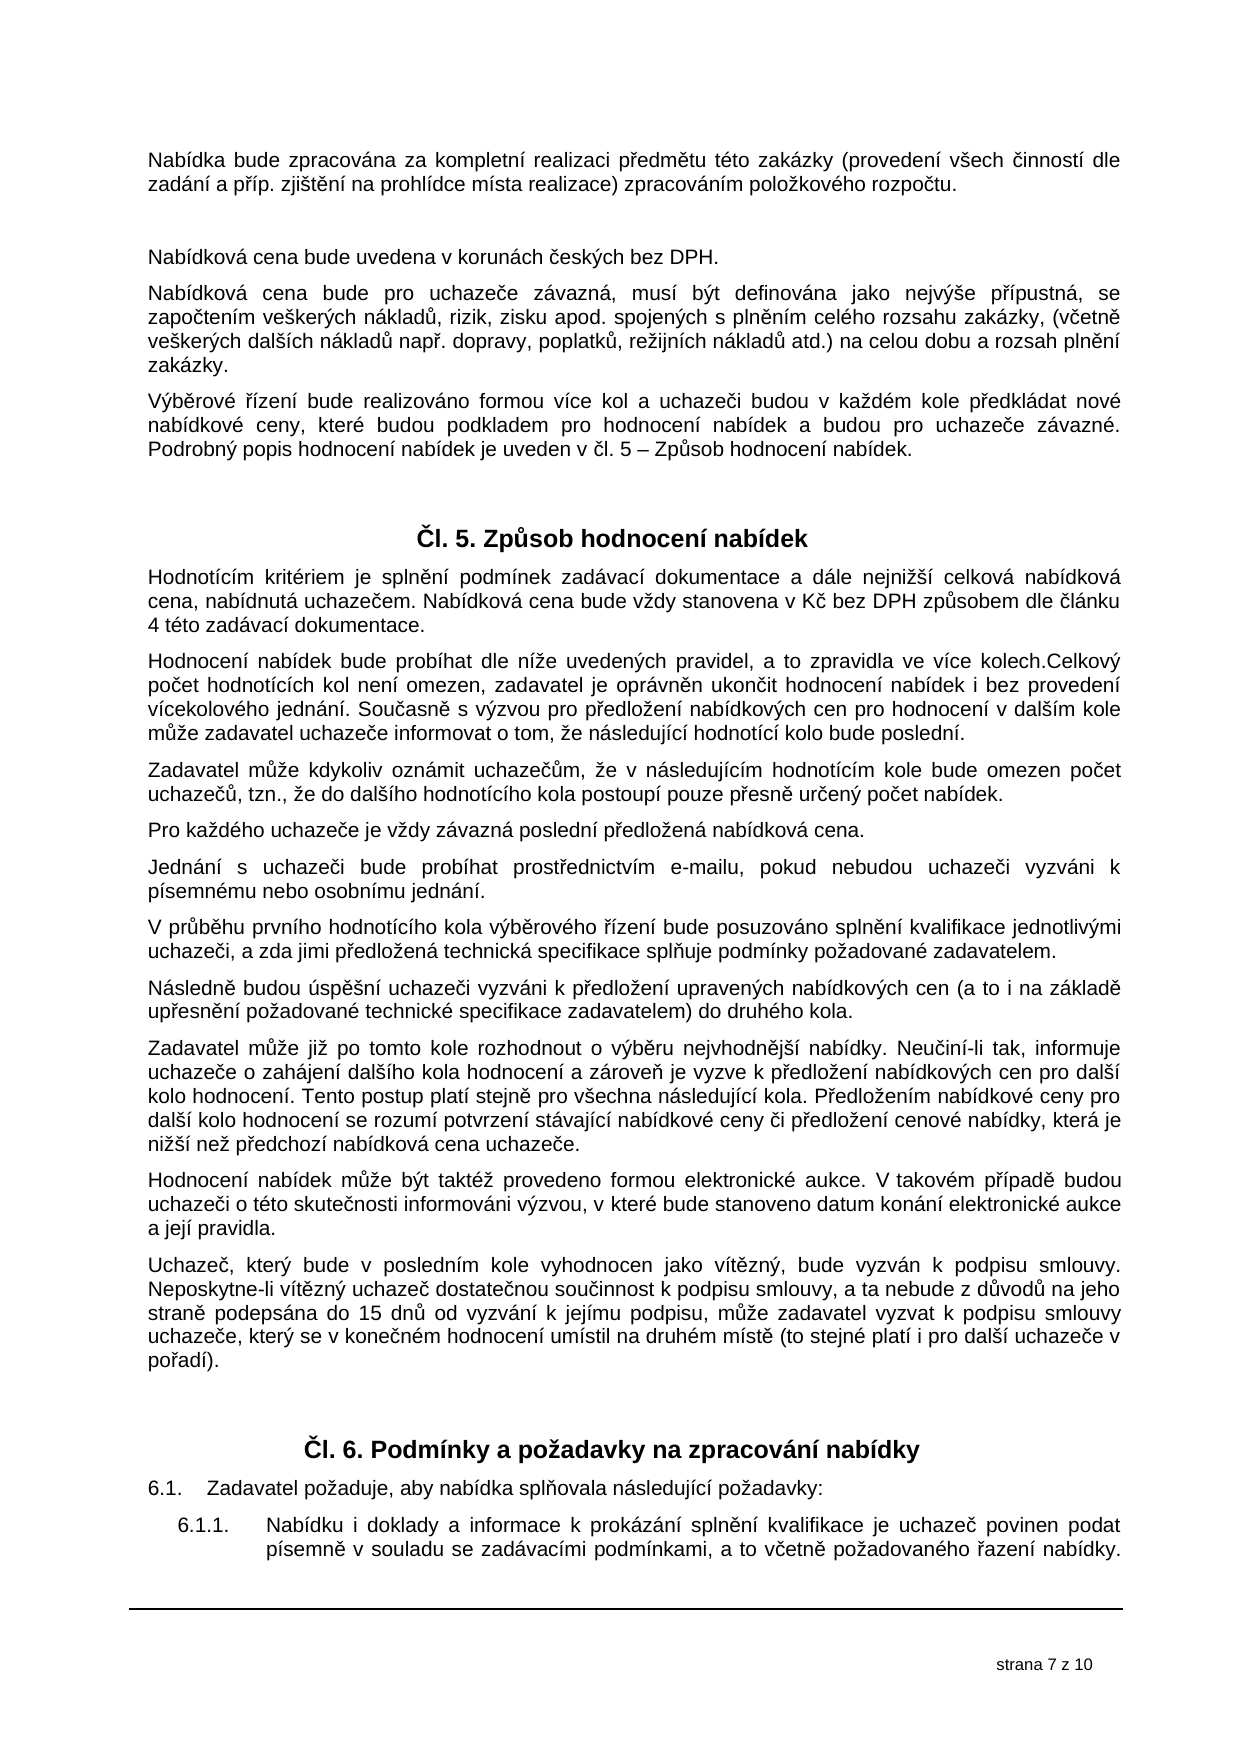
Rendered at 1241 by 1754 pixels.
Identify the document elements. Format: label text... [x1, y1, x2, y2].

text Podmínky a požadavky na zpracování nabídky [102, 1435, 1122, 1463]
text Hodnotícím kritériem je splnění podmínek zadávací dokumentace a dále nejnižší celková nabídková cena, nabídnutá uchazečem. Nabídková cena bude vždy stanovena v Kč bez DPH způsobem dle článku 4 této zadávací dokumentace. [148, 565, 1122, 637]
text Následně budou úspěšní uchazeči vyzváni k předložení upravených nabídkových cen (a to i na základě upřesnění požadované technické specifikace zadavatelem) do druhého kola. [148, 975, 1122, 1023]
text Zadavatel může kdykoliv oznámit uchazečům, že v následujícím hodnotícím kole bude omezen počet uchazečů, tzn., že do dalšího hodnotícího kola postoupí pouze přesně určený počet nabídek. [148, 758, 1122, 806]
text Zadavatel požaduje, aby nabídka splňovala následující požadavky: [148, 1476, 1122, 1500]
text Pro každého uchazeče je vždy závazná poslední předložená nabídková cena. [148, 818, 1122, 842]
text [177, 1512, 1122, 1560]
text Hodnocení nabídek bude probíhat dle níže uvedených pravidel, a to zpravidla ve více kolech.Celkový počet hodnotících kol není omezen, zadavatel je oprávněn ukončit hodnocení nabídek i bez provedení vícekolového jednání. Současně s výzvou pro předložení nabídkových cen pro hodnocení v dalším kole může zadavatel uchazeče informovat o tom, že následující hodnotící kolo bude poslední. [148, 649, 1122, 745]
text Zadavatel může již po tomto kole rozhodnout o výběru nejvhodnější nabídky. Neučiní-li tak, informuje uchazeče o zahájení dalšího kola hodnocení a zároveň je vyzve k předložení nabídkových cen pro další kolo hodnocení. Tento postup platí stejně pro všechna následující kola. Předložením nabídkové ceny pro další kolo hodnocení se rozumí potvrzení stávající nabídkové ceny či předložení cenové nabídky, která je nižší než předchozí nabídková cena uchazeče. [148, 1036, 1122, 1156]
text V průběhu prvního hodnotícího kola výběrového řízení bude posuzováno splnění kvalifikace jednotlivými uchazeči, a zda jimi předložená technická specifikace splňuje podmínky požadované zadavatelem. [148, 915, 1122, 963]
text Výběrové řízení bude realizováno formou více kol a uchazeči budou v každém kole předkládat nové nabídkové ceny, které budou podkladem pro hodnocení nabídek a budou pro uchazeče závazné. Podrobný popis hodnocení nabídek je uveden v čl. 5 – Způsob hodnocení nabídek. [148, 389, 1122, 461]
text Uchazeč, který bude v posledním kole vyhodnocen jako vítězný, bude vyzván k podpisu smlouvy. Neposkytne-li vítězný uchazeč dostatečnou součinnost k podpisu smlouvy, a ta nebude z důvodů na jeho straně podepsána do 15 dnů od vyzvání k jejímu podpisu, může zadavatel vyzvat k podpisu smlouvy uchazeče, který se v konečném hodnocení umístil na druhém místě (to stejné platí i pro další uchazeče v pořadí). [148, 1252, 1122, 1372]
text Jednání s uchazeči bude probíhat prostřednictvím e-mailu, pokud nebudou uchazeči vyzváni k písemnému nebo osobnímu jednání. [148, 854, 1122, 902]
text Nabídková cena bude uvedena v korunách českých bez DPH. [148, 244, 1122, 268]
text Nabídka bude zpracována za kompletní realizaci předmětu této zakázky (provedení všech činností dle zadání a příp. zjištění na prohlídce místa realizace) zpracováním položkového rozpočtu. [148, 148, 1122, 196]
text Způsob hodnocení nabídek [102, 524, 1122, 552]
text Hodnocení nabídek může být taktéž provedeno formou elektronické aukce. V takovém případě budou uchazeči o této skutečnosti informováni výzvou, v které bude stanoveno datum konání elektronické aukce a její pravidla. [148, 1168, 1122, 1240]
text Nabídková cena bude pro uchazeče závazná, musí být definována jako nejvýše přípustná, se započtením veškerých nákladů, rizik, zisku apod. spojených s plněním celého rozsahu zakázky, (včetně veškerých dalších nákladů např. dopravy, poplatků, režijních nákladů atd.) na celou dobu a rozsah plnění zakázky. [148, 281, 1122, 377]
